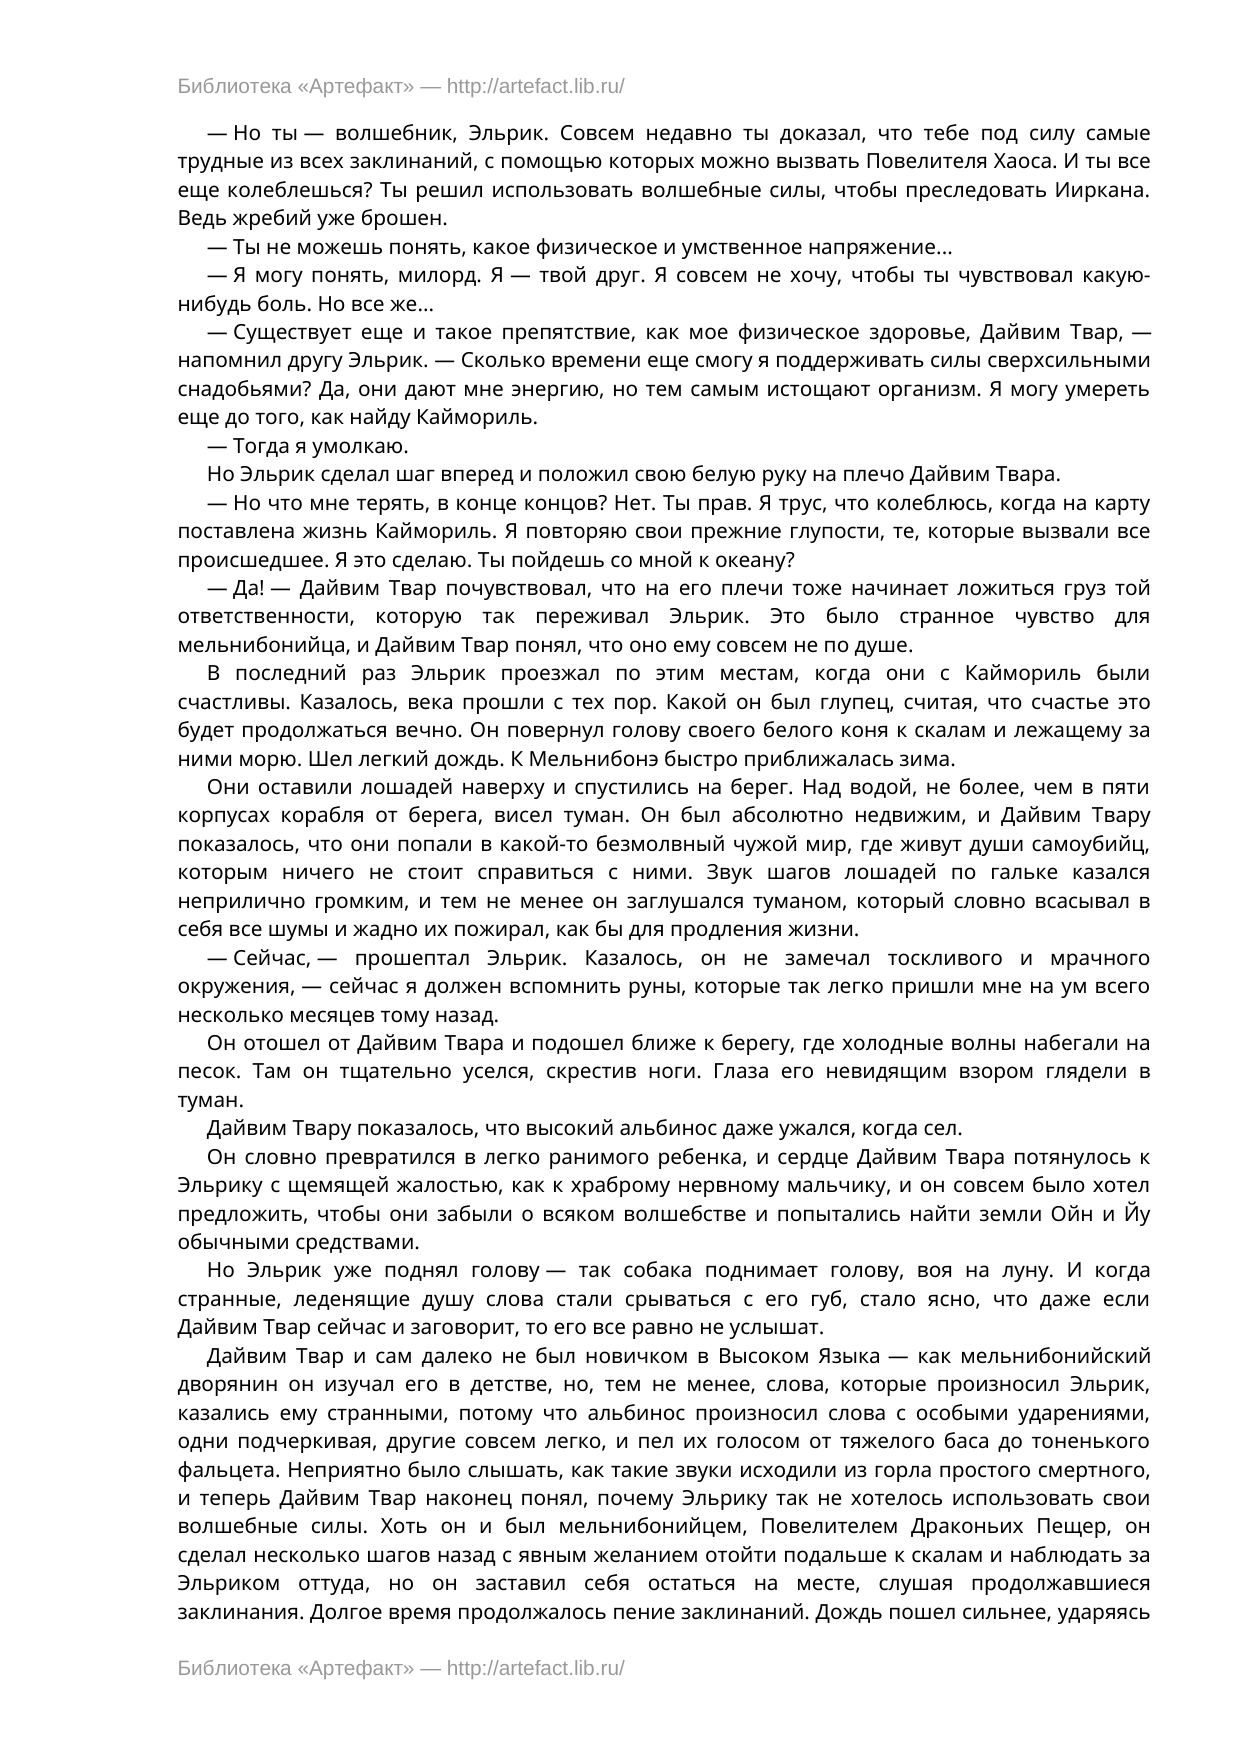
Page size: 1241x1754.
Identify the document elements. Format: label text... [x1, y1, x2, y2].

text — Ты не можешь понять, какое физическое и умственное напряжение... [177, 232, 1152, 260]
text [177, 1341, 1152, 1625]
text — Да! — Дайвим Твар почувствовал, что на его плечи тоже начинает ложиться груз той ответственности, которую так переживал Эльрик. Это было странное чувство для мельнибонийца, и Дайвим Твар понял, что оно ему совсем не по душе. [177, 573, 1152, 658]
text Он отошел от Дайвим Твара и подошел ближе к берегу, где холодные волны набегали на песок. Там он тщательно уселся, скрестив ноги. Глаза его невидящим взором глядели в туман. [177, 1028, 1152, 1113]
text — Существует еще и такое препятствие, как мое физическое здоровье, Дайвим Твар, — напомнил другу Эльрик. — Сколько времени еще смогу я поддерживать силы сверхсильными снадобьями? Да, они дают мне энергию, но тем самым истощают организм. Я могу умереть еще до того, как найду Каймориль. [177, 317, 1152, 431]
text Дайвим Твару показалось, что высокий альбинос даже ужался, когда сел. [177, 1113, 1152, 1142]
text Он словно превратился в легко ранимого ребенка, и сердце Дайвим Твара потянулось к Эльрику с щемящей жалостью, как к храброму нервному мальчику, и он совсем было хотел предложить, чтобы они забыли о всяком волшебстве и попытались найти земли Ойн и Йу обычными средствами. [177, 1142, 1152, 1256]
text Но Эльрик уже поднял голову — так собака поднимает голову, воя на луну. И когда странные, леденящие душу слова стали срываться с его губ, стало ясно, что даже если Дайвим Твар сейчас и заговорит, то его все равно не услышат. [177, 1256, 1152, 1341]
text Они оставили лошадей наверху и спустились на берег. Над водой, не более, чем в пяти корпусах корабля от берега, висел туман. Он был абсолютно недвижим, и Дайвим Твару показалось, что они попали в какой-то безмолвный чужой мир, где живут души самоубийц, которым ничего не стоит справиться с ними. Звук шагов лошадей по гальке казался неприлично громким, и тем не менее он заглушался туманом, который словно всасывал в себя все шумы и жадно их пожирал, как бы для продления жизни. [177, 772, 1152, 943]
text В последний раз Эльрик проезжал по этим местам, когда они с Каймориль были счастливы. Казалось, века прошли с тех пор. Какой он был глупец, считая, что счастье это будет продолжаться вечно. Он повернул голову своего белого коня к скалам и лежащему за ними морю. Шел легкий дождь. К Мельнибонэ быстро приближалась зима. [177, 658, 1152, 772]
text — Тогда я умолкаю. [177, 431, 1152, 459]
text — Но что мне терять, в конце концов? Нет. Ты прав. Я трус, что колеблюсь, когда на карту поставлена жизнь Каймориль. Я повторяю свои прежние глупости, те, которые вызвали все происшедшее. Я это сделаю. Ты пойдешь со мной к океану? [177, 488, 1152, 573]
text — Но ты — волшебник, Эльрик. Совсем недавно ты доказал, что тебе под силу самые трудные из всех заклинаний, с помощью которых можно вызвать Повелителя Хаоса. И ты все еще колеблешься? Ты решил использовать волшебные силы, чтобы преследовать Ииркана. Ведь жребий уже брошен. [177, 118, 1152, 232]
text — Сейчас, — прошептал Эльрик. Казалось, он не замечал тоскливого и мрачного окружения, — сейчас я должен вспомнить руны, которые так легко пришли мне на ум всего несколько месяцев тому назад. [177, 943, 1152, 1028]
text — Я могу понять, милорд. Я — твой друг. Я совсем не хочу, чтобы ты чувствовал какую-нибудь боль. Но все же... [177, 260, 1152, 317]
text Но Эльрик сделал шаг вперед и положил свою белую руку на плечо Дайвим Твара. [177, 459, 1152, 488]
